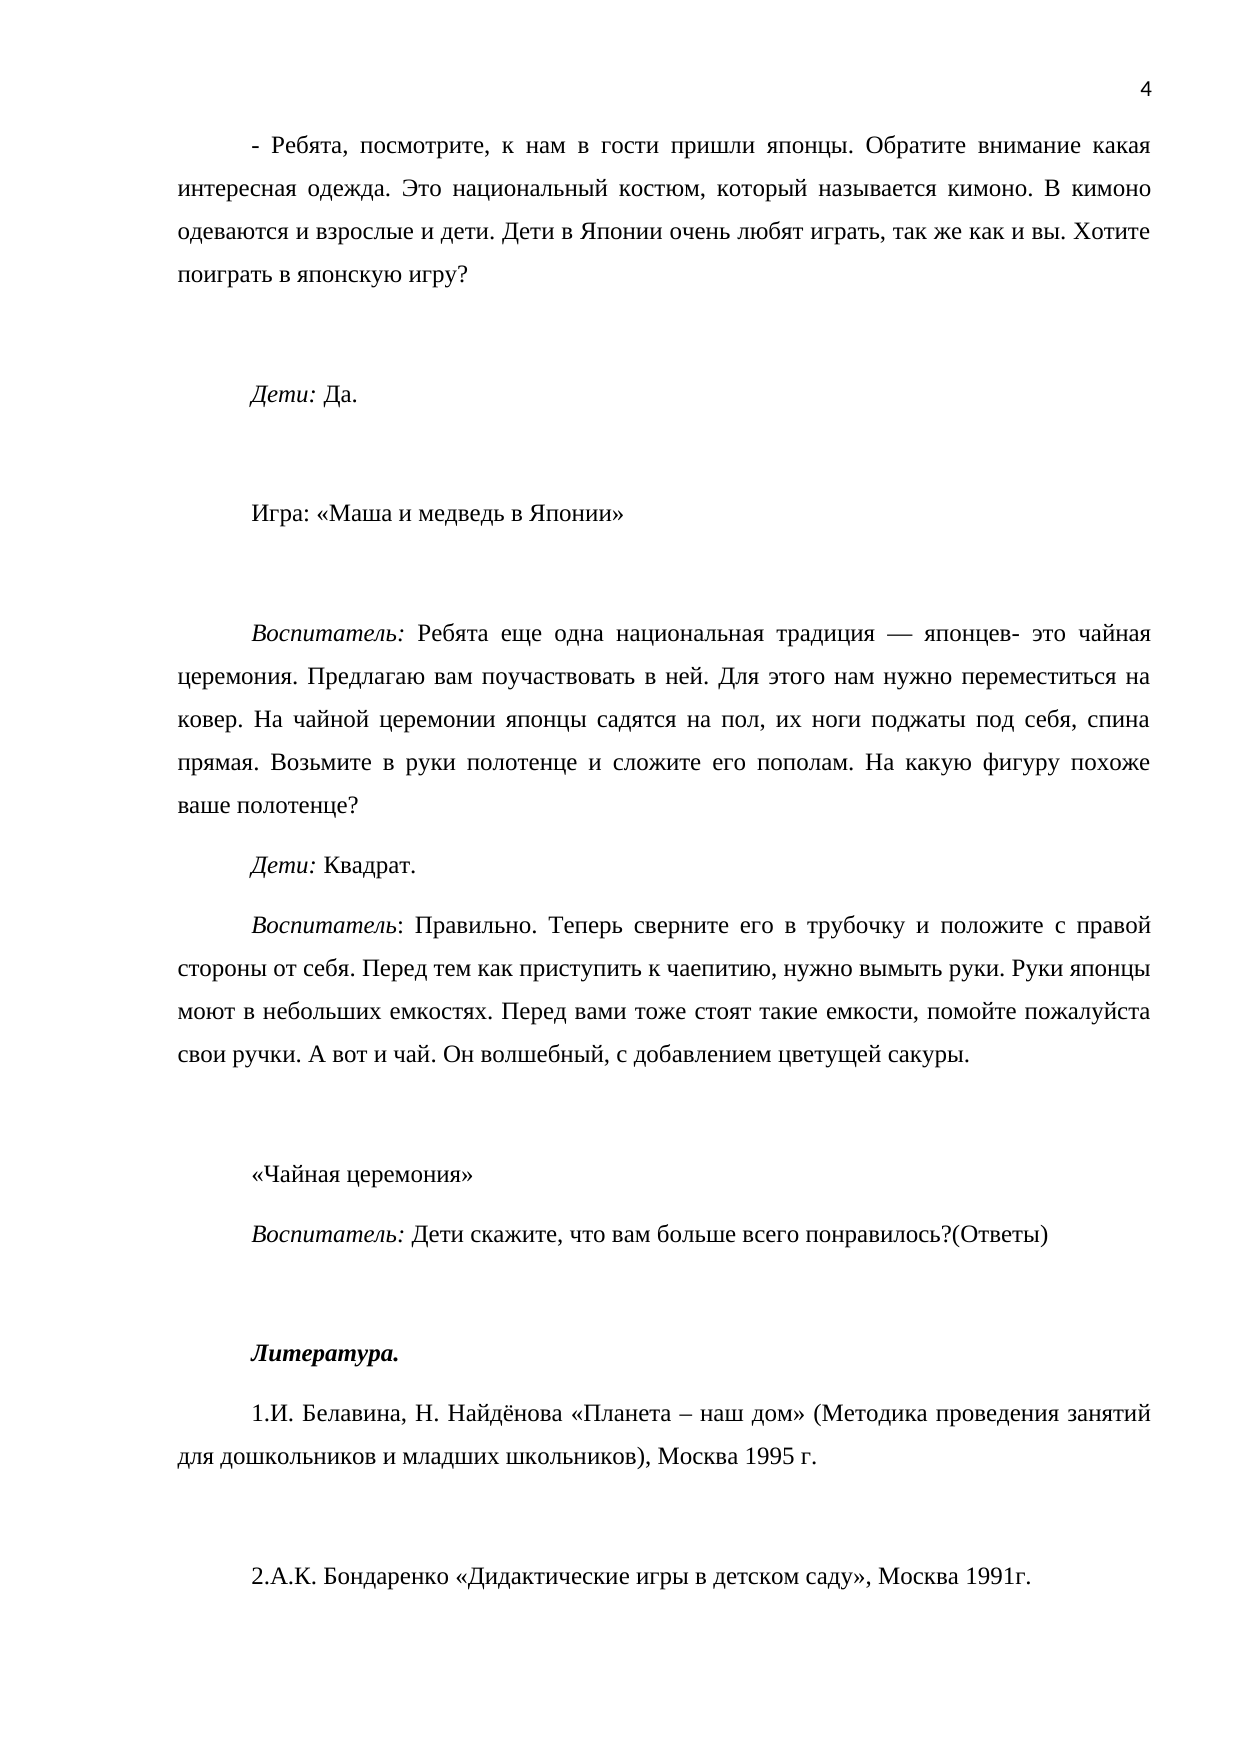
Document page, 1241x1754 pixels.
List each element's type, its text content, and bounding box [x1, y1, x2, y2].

text Воспитатель: Дети скажите, что вам больше всего понравилось?(Ответы) [177, 1219, 1152, 1247]
text «Чайная церемония» [177, 1159, 1152, 1188]
text Дети: Квадрат. [177, 850, 1152, 879]
text - Ребята, посмотрите, к нам в гости пришли японцы. Обратите внимание какая интересная одежда. Это национальный костюм, который называется кимоно. В кимоно одеваются и взрослые и дети. Дети в Японии очень любят играть, так же как и вы. Хотите поиграть в японскую игру? [177, 130, 1152, 288]
text Воспитатель: Ребята еще одна национальная традиция — японцев- это чайная церемония. Предлагаю вам поучаствовать в ней. Для этого нам нужно переместиться на ковер. На чайной церемонии японцы садятся на пол, их ноги поджаты под себя, спина прямая. Возьмите в руки полотенце и сложите его пополам. На какую фигуру похоже ваше полотенце? [177, 618, 1152, 819]
text Литература. [177, 1338, 1152, 1367]
text 2.А.К. Бондаренко «Дидактические игры в детском саду», Москва 1991г. [177, 1561, 1152, 1589]
text Воспитатель: Правильно. Теперь сверните его в трубочку и положите с правой стороны от себя. Перед тем как приступить к чаепитию, нужно вымыть руки. Руки японцы моют в небольших емкостях. Перед вами тоже стоят такие емкости, помойте пожалуйста свои ручки. А вот и чай. Он волшебный, с добавлением цветущей сакуры. [177, 910, 1152, 1068]
text 1.И. Белавина, Н. Найдёнова «Планета – наш дом» (Методика проведения занятий для дошкольников и младших школьников), Москва 1995 г. [177, 1398, 1152, 1470]
text Игра: «Маша и медведь в Японии» [177, 498, 1152, 527]
text Дети: Да. [177, 379, 1152, 407]
